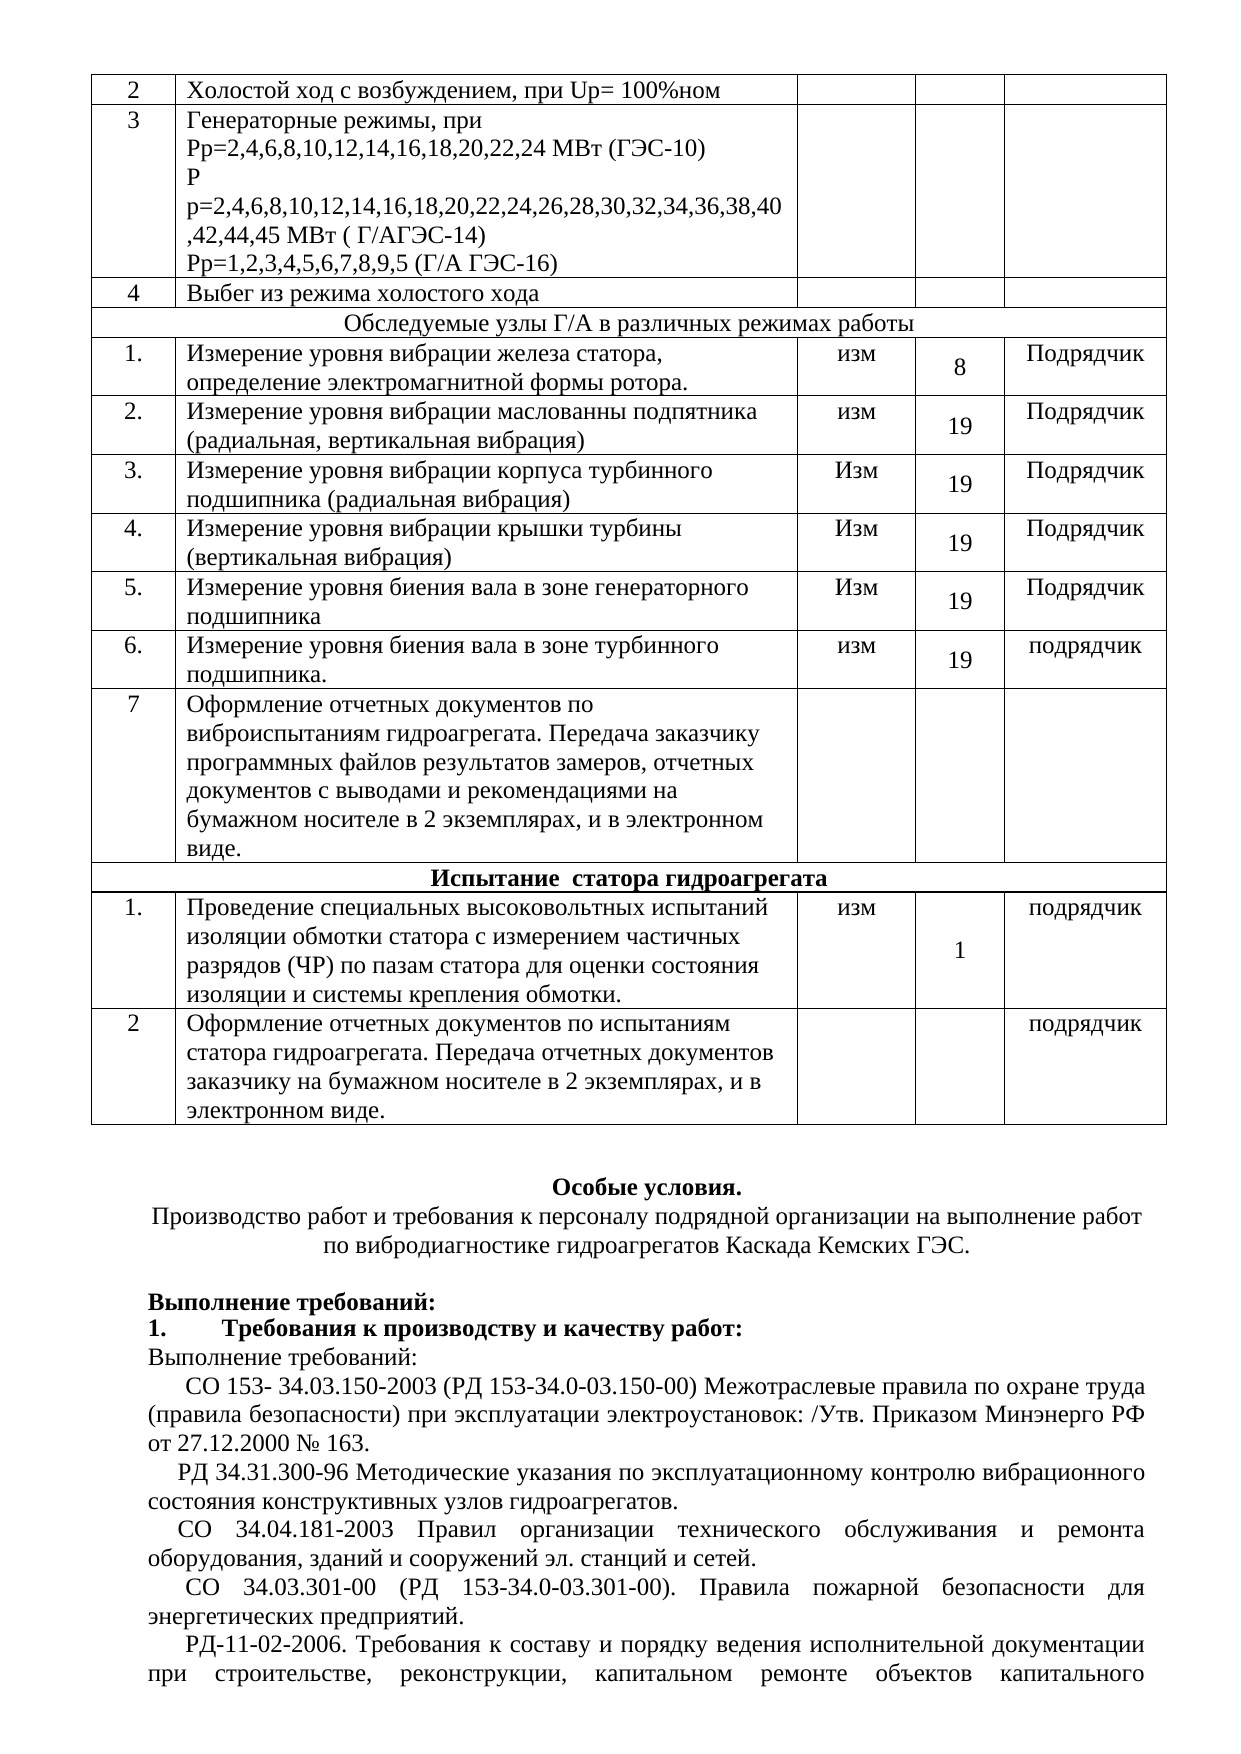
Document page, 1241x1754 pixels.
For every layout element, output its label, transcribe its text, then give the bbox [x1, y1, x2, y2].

list Требования к производству и качеству работ: [148, 1316, 1146, 1342]
table_cell 19 [916, 455, 1004, 512]
table_cell 2 [92, 75, 175, 104]
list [148, 1629, 1146, 1687]
table_cell 7 [92, 689, 175, 862]
table_cell 2. [92, 396, 175, 454]
table_cell Испытание статора гидроагрегата [92, 863, 1166, 891]
table_cell Изм [798, 514, 915, 571]
table_cell Измерение уровня биения вала в зоне генераторного подшипника [176, 572, 797, 629]
table_cell Обследуемые узлы Г/А в различных режимах работы [92, 308, 1166, 337]
table_cell [1005, 278, 1166, 307]
table_cell [1005, 105, 1166, 277]
table_cell [798, 1009, 915, 1123]
table_cell Холостой ход с возбуждением, при Up= 100%ном [176, 75, 797, 104]
table_cell подрядчик [1005, 893, 1166, 1007]
table_cell изм [798, 338, 915, 395]
table_cell Измерение уровня биения вала в зоне турбинного подшипника. [176, 631, 797, 688]
table_cell [798, 278, 915, 307]
table_cell Измерение уровня вибрации железа статора, определение электромагнитной формы ротора. [176, 338, 797, 395]
table_cell Подрядчик [1005, 514, 1166, 571]
table_cell 4. [92, 514, 175, 571]
table_cell 1. [92, 893, 175, 1007]
table_cell [798, 105, 915, 277]
table_cell изм [798, 893, 915, 1007]
table_cell 19 [916, 514, 1004, 571]
table_cell [916, 1009, 1004, 1123]
table_cell 3. [92, 455, 175, 512]
table_cell 1 [916, 893, 1004, 1007]
text Выполнение требований: [148, 1287, 1146, 1316]
table_cell [798, 75, 915, 104]
text Выполнение требований: [148, 1342, 1146, 1371]
table_cell 4 [92, 278, 175, 307]
table_cell 19 [916, 631, 1004, 688]
table_cell Оформление отчетных документов по виброиспытаниям гидроагрегата. Передача заказчику программных файлов результатов замеров, отчетных документов с выводами и рекомендациями на бумажном носителе в 2 экземплярах, и в электронном виде. [176, 689, 797, 862]
text Производство работ и требования к персоналу подрядной организации на выполнение работ по вибродиагностике гидроагрегатов Каскада Кемских ГЭС. [148, 1201, 1146, 1259]
table_cell 19 [916, 572, 1004, 629]
table_cell подрядчик [1005, 631, 1166, 688]
list СО 153- 34.03.150-2003 (РД 153-34.0-03.150-00) Межотраслевые правила по охране труда (правила безопасности) при эксплуатации электроустановок: /Утв. Приказом Минэнерго РФ от 27.12.2000 № 163. [148, 1371, 1146, 1457]
table_cell Проведение специальных высоковольтных испытаний изоляции обмотки статора с измерением частичных разрядов (ЧР) по пазам статора для оценки состояния изоляции и системы крепления обмотки. [176, 893, 797, 1007]
text РД 34.31.300-96 Методические указания по эксплуатационному контролю вибрационного состояния конструктивных узлов гидроагрегатов. [148, 1457, 1146, 1514]
text Особые условия. [148, 1172, 1146, 1201]
table_cell 6. [92, 631, 175, 688]
table_cell Подрядчик [1005, 338, 1166, 395]
table_cell 2 [92, 1009, 175, 1123]
table_cell изм [798, 396, 915, 454]
text СО 34.04.181-2003 Правил организации технического обслуживания и ремонта оборудования, зданий и сооружений эл. станций и сетей. [148, 1514, 1146, 1572]
table_cell [1005, 75, 1166, 104]
table_cell изм [798, 631, 915, 688]
table_cell Измерение уровня вибрации маслованны подпятника (радиальная, вертикальная вибрация) [176, 396, 797, 454]
table_cell 8 [916, 338, 1004, 395]
table_cell Изм [798, 455, 915, 512]
table_cell Изм [798, 572, 915, 629]
table_cell Оформление отчетных документов по испытаниям статора гидроагрегата. Передача отчетных документов заказчику на бумажном носителе в 2 экземплярах, и в электронном виде. [176, 1009, 797, 1123]
table_cell 3 [92, 105, 175, 277]
table_cell Подрядчик [1005, 455, 1166, 512]
table_cell Измерение уровня вибрации крышки турбины (вертикальная вибрация) [176, 514, 797, 571]
table_cell Генераторные режимы, при Pp=2,4,6,8,10,12,14,16,18,20,22,24 МВт (ГЭС-10) Pp=2,4,6,8,10,12,14,16,18,20,22,24,26,28,30,32,34,36,38,40,42,44,45 МВт ( Г/АГЭС-14) Pp=1,2,3,4,5,6,7,8,9,5 (Г/А ГЭС-16) [176, 105, 797, 277]
table_cell Измерение уровня вибрации корпуса турбинного подшипника (радиальная вибрация) [176, 455, 797, 512]
table_cell [798, 689, 915, 862]
table_cell [1005, 689, 1166, 862]
table_cell Выбег из режима холостого хода [176, 278, 797, 307]
table_cell [916, 278, 1004, 307]
table_cell Подрядчик [1005, 572, 1166, 629]
table_cell Подрядчик [1005, 396, 1166, 454]
table_cell 1. [92, 338, 175, 395]
table_cell 5. [92, 572, 175, 629]
table_cell [916, 75, 1004, 104]
table_cell 19 [916, 396, 1004, 454]
table_cell подрядчик [1005, 1009, 1166, 1123]
list СО 34.03.301-00 (РД 153-34.0-03.301-00). Правила пожарной безопасности для энергетических предприятий. [148, 1572, 1146, 1629]
table_cell [916, 689, 1004, 862]
table_cell [916, 105, 1004, 277]
